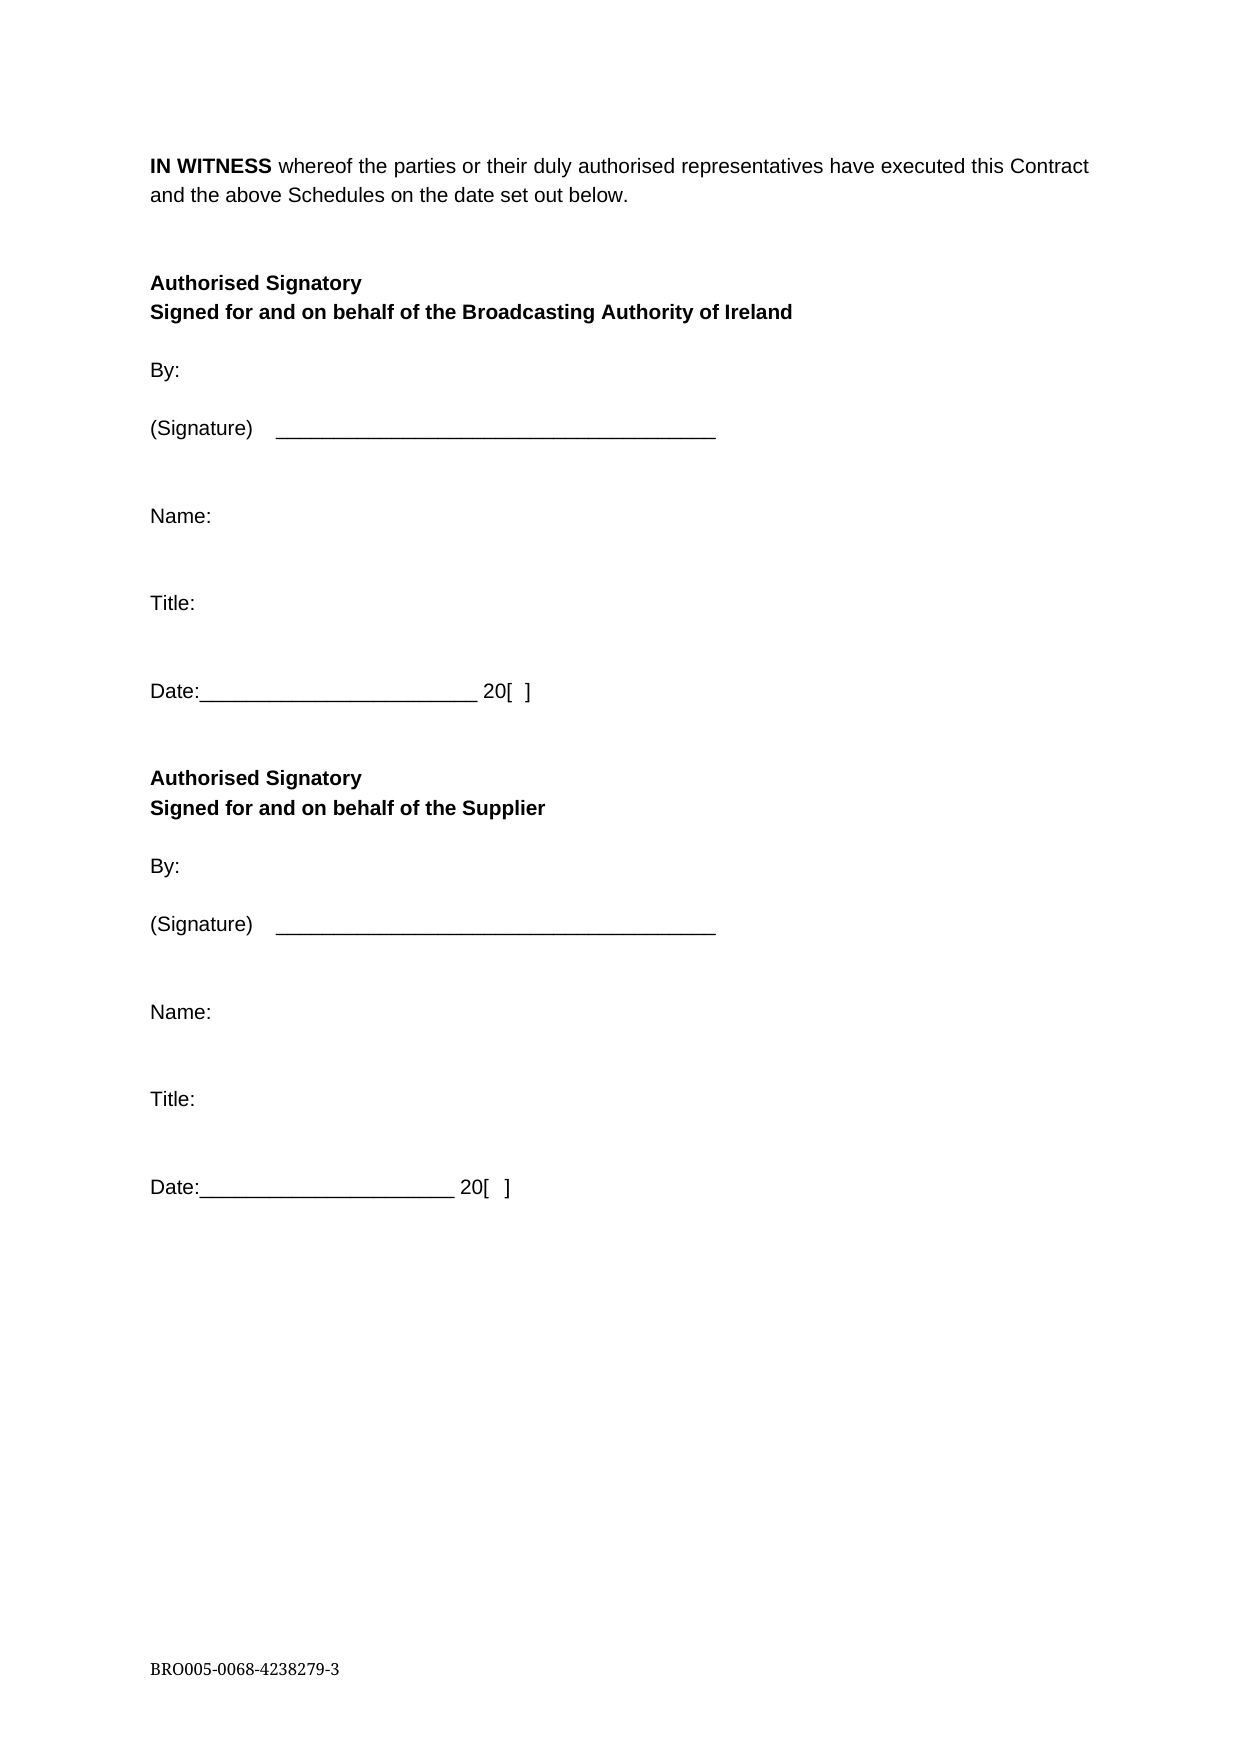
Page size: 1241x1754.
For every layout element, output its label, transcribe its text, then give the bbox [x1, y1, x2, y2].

text Title: [150, 587, 1090, 617]
text (Signature) ______________________________________ [150, 908, 1090, 937]
text Signed for and on behalf of the Supplier [150, 792, 1090, 821]
text Authorised Signatory [150, 267, 1090, 296]
text (Signature) ______________________________________ [150, 412, 1090, 442]
text Authorised Signatory [150, 762, 1090, 792]
text Date:________________________ 20[ ] [150, 675, 1090, 704]
text IN WITNESS whereof the parties or their duly authorised representatives have executed this Contract and the above Schedules on the date set out below. [150, 150, 1090, 208]
text Date:______________________ 20[ ] [150, 1171, 1090, 1200]
text Title: [150, 1083, 1090, 1112]
text By: [150, 850, 1090, 879]
text By: [150, 354, 1090, 383]
text Name: [150, 500, 1090, 529]
text Name: [150, 996, 1090, 1025]
text Signed for and on behalf of the Broadcasting Authority of Ireland [150, 296, 1090, 325]
